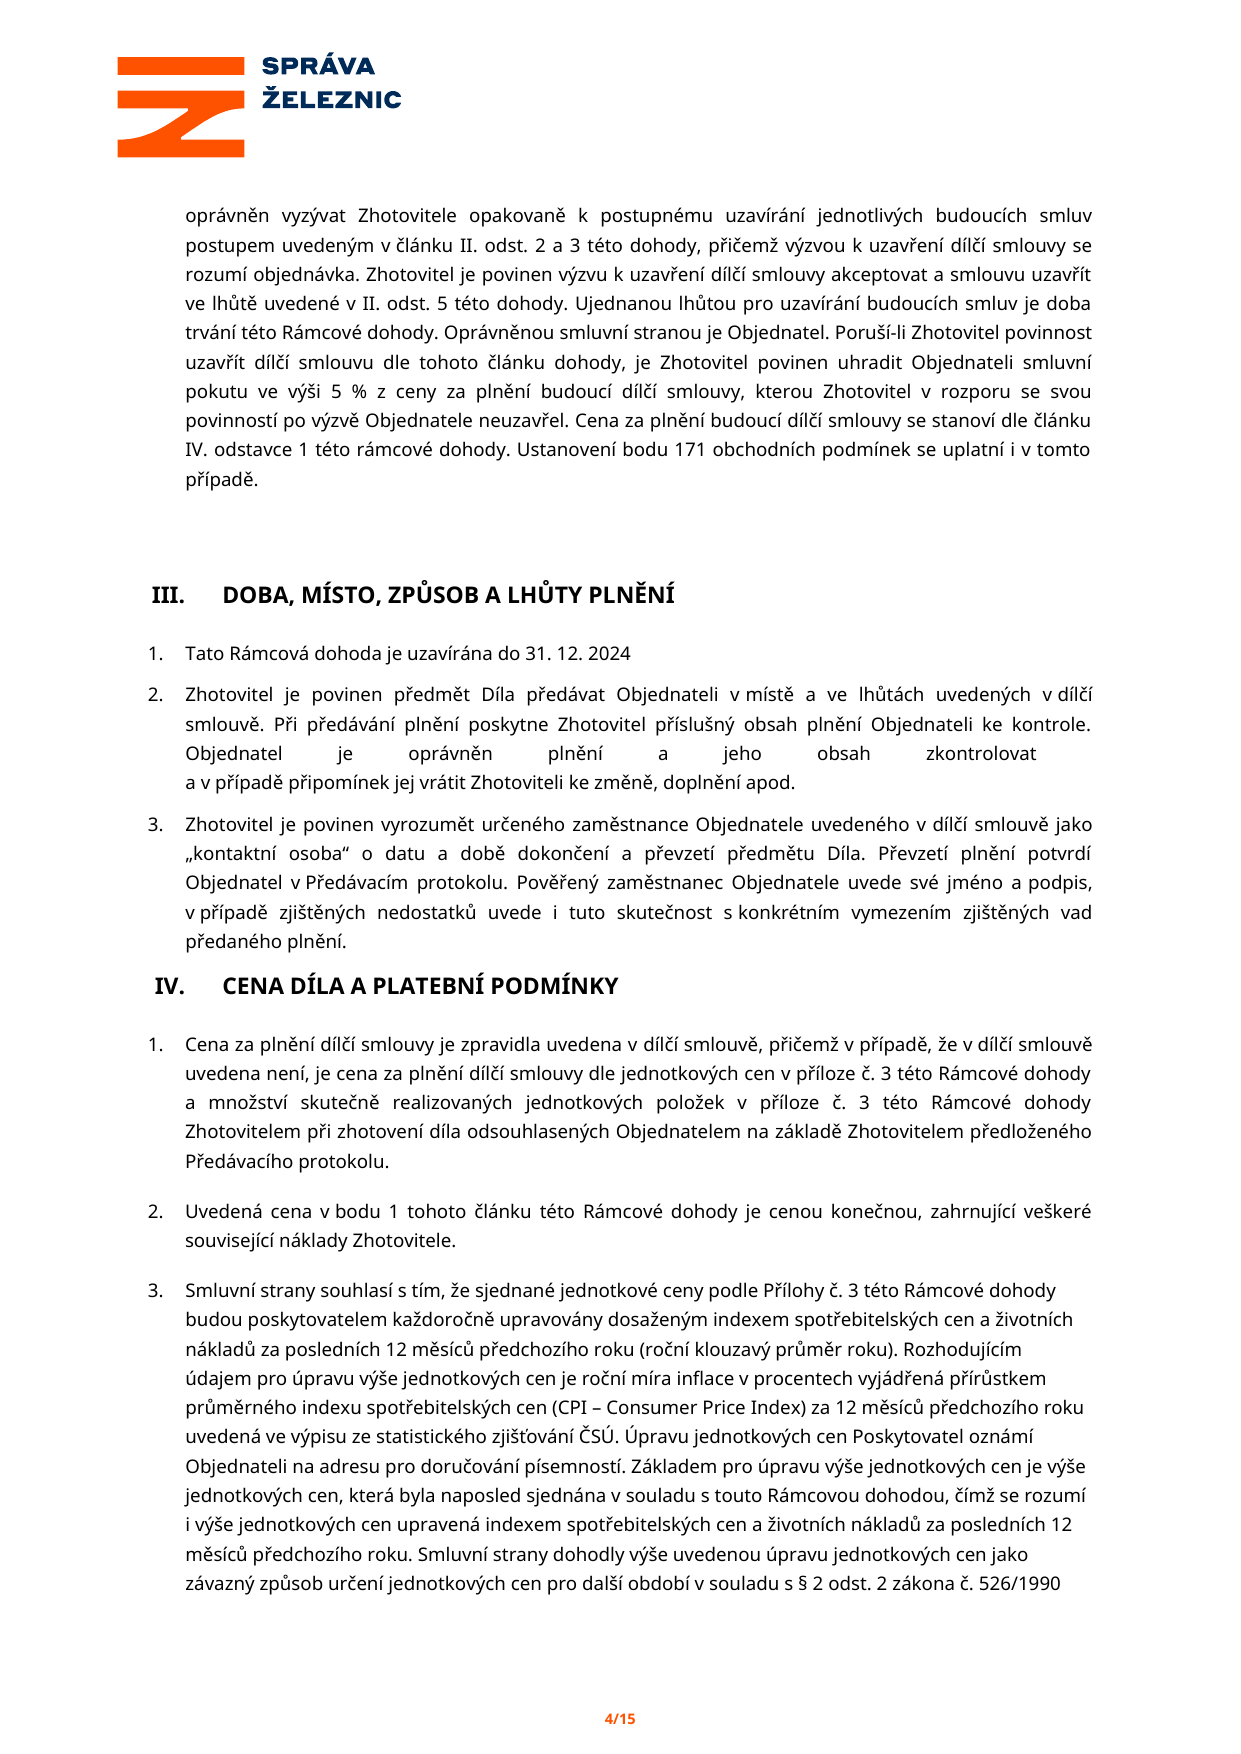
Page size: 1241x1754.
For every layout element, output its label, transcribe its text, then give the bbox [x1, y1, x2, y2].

list Uvedená cena v bodu 1 tohoto článku této Rámcové dohody je cenou konečnou, zahrnující veškeré související náklady Zhotovitele. [148, 1198, 1093, 1253]
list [148, 1277, 1093, 1596]
list CENA DÍLA A PLATEBNÍ PODMÍNKY [185, 970, 1093, 1001]
text Tato Rámcová dohoda je uzavírána do 31. 12. 2024 [148, 640, 1093, 665]
list Cena za plnění dílčí smlouvy je zpravidla uvedena v dílčí smlouvě, přičemž v případě, že v dílčí smlouvě uvedena není, je cena za plnění dílčí smlouvy dle jednotkových cen v příloze č. 3 této Rámcové dohody a množství skutečně realizovaných jednotkových položek v příloze č. 3 této Rámcové dohody Zhotovitelem při zhotovení díla odsouhlasených Objednatelem na základě Zhotovitelem předloženého Předávacího protokolu. [148, 1031, 1093, 1173]
list DOBA, MÍSTO, ZPŮSOB A LHŮTY PLNĚNÍ [185, 579, 1093, 610]
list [148, 203, 1093, 492]
text Zhotovitel je povinen vyrozumět určeného zaměstnance Objednatele uvedeného v dílčí smlouvě jako „kontaktní osoba“ o datu a době dokončení a převzetí předmětu Díla. Převzetí plnění potvrdí Objednatel v Předávacím protokolu. Pověřený zaměstnanec Objednatele uvede své jméno a podpis, v případě zjištěných nedostatků uvede i tuto skutečnost s konkrétním vymezením zjištěných vad předaného plnění. [148, 811, 1093, 954]
text Zhotovitel je povinen předmět Díla předávat Objednateli v místě a ve lhůtách uvedených v dílčí smlouvě. Při předávání plnění poskytne Zhotovitel příslušný obsah plnění Objednateli ke kontrole. Objednatel je oprávněn plnění a jeho obsah zkontrolovat a v případě připomínek jej vrátit Zhotoviteli ke změně, doplnění apod. [148, 682, 1093, 795]
